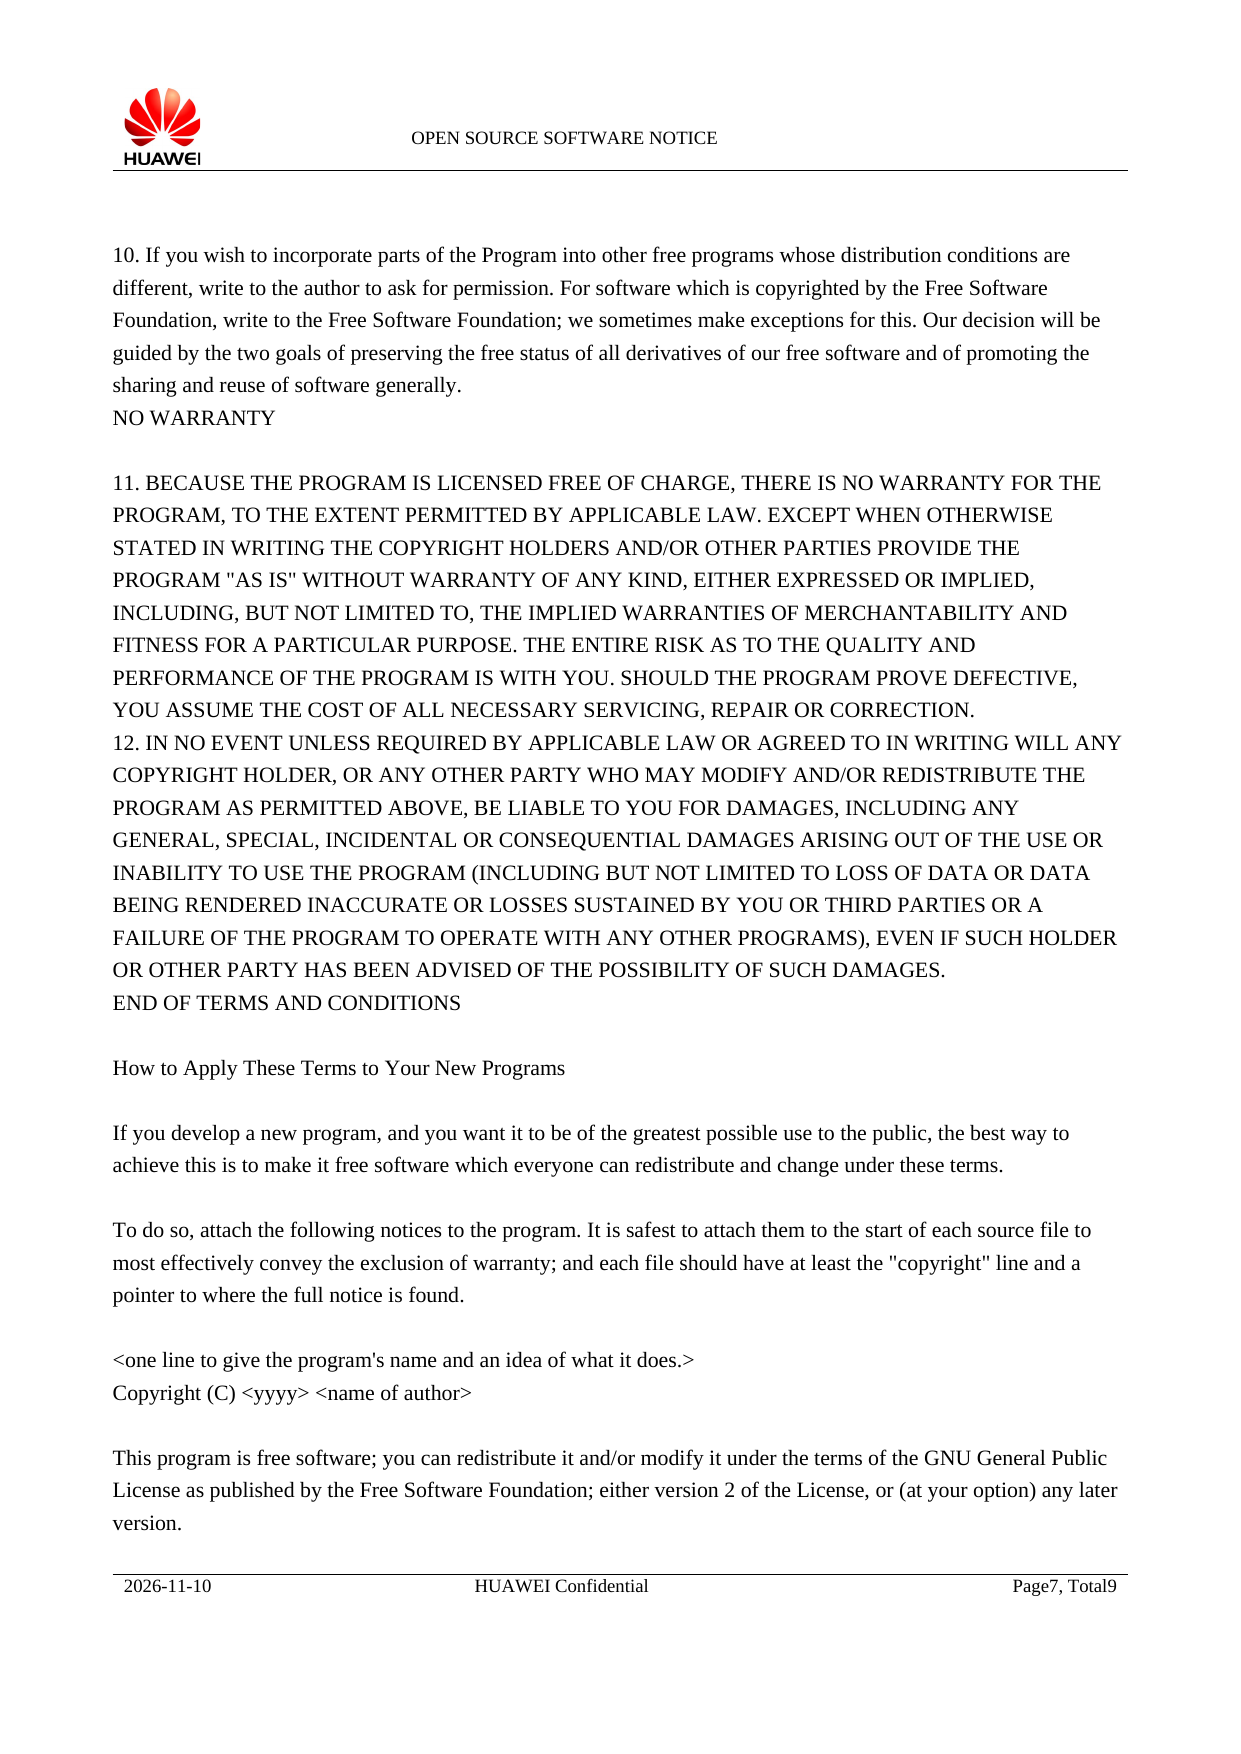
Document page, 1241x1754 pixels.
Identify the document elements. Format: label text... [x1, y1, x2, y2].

picture [124, 88, 201, 165]
